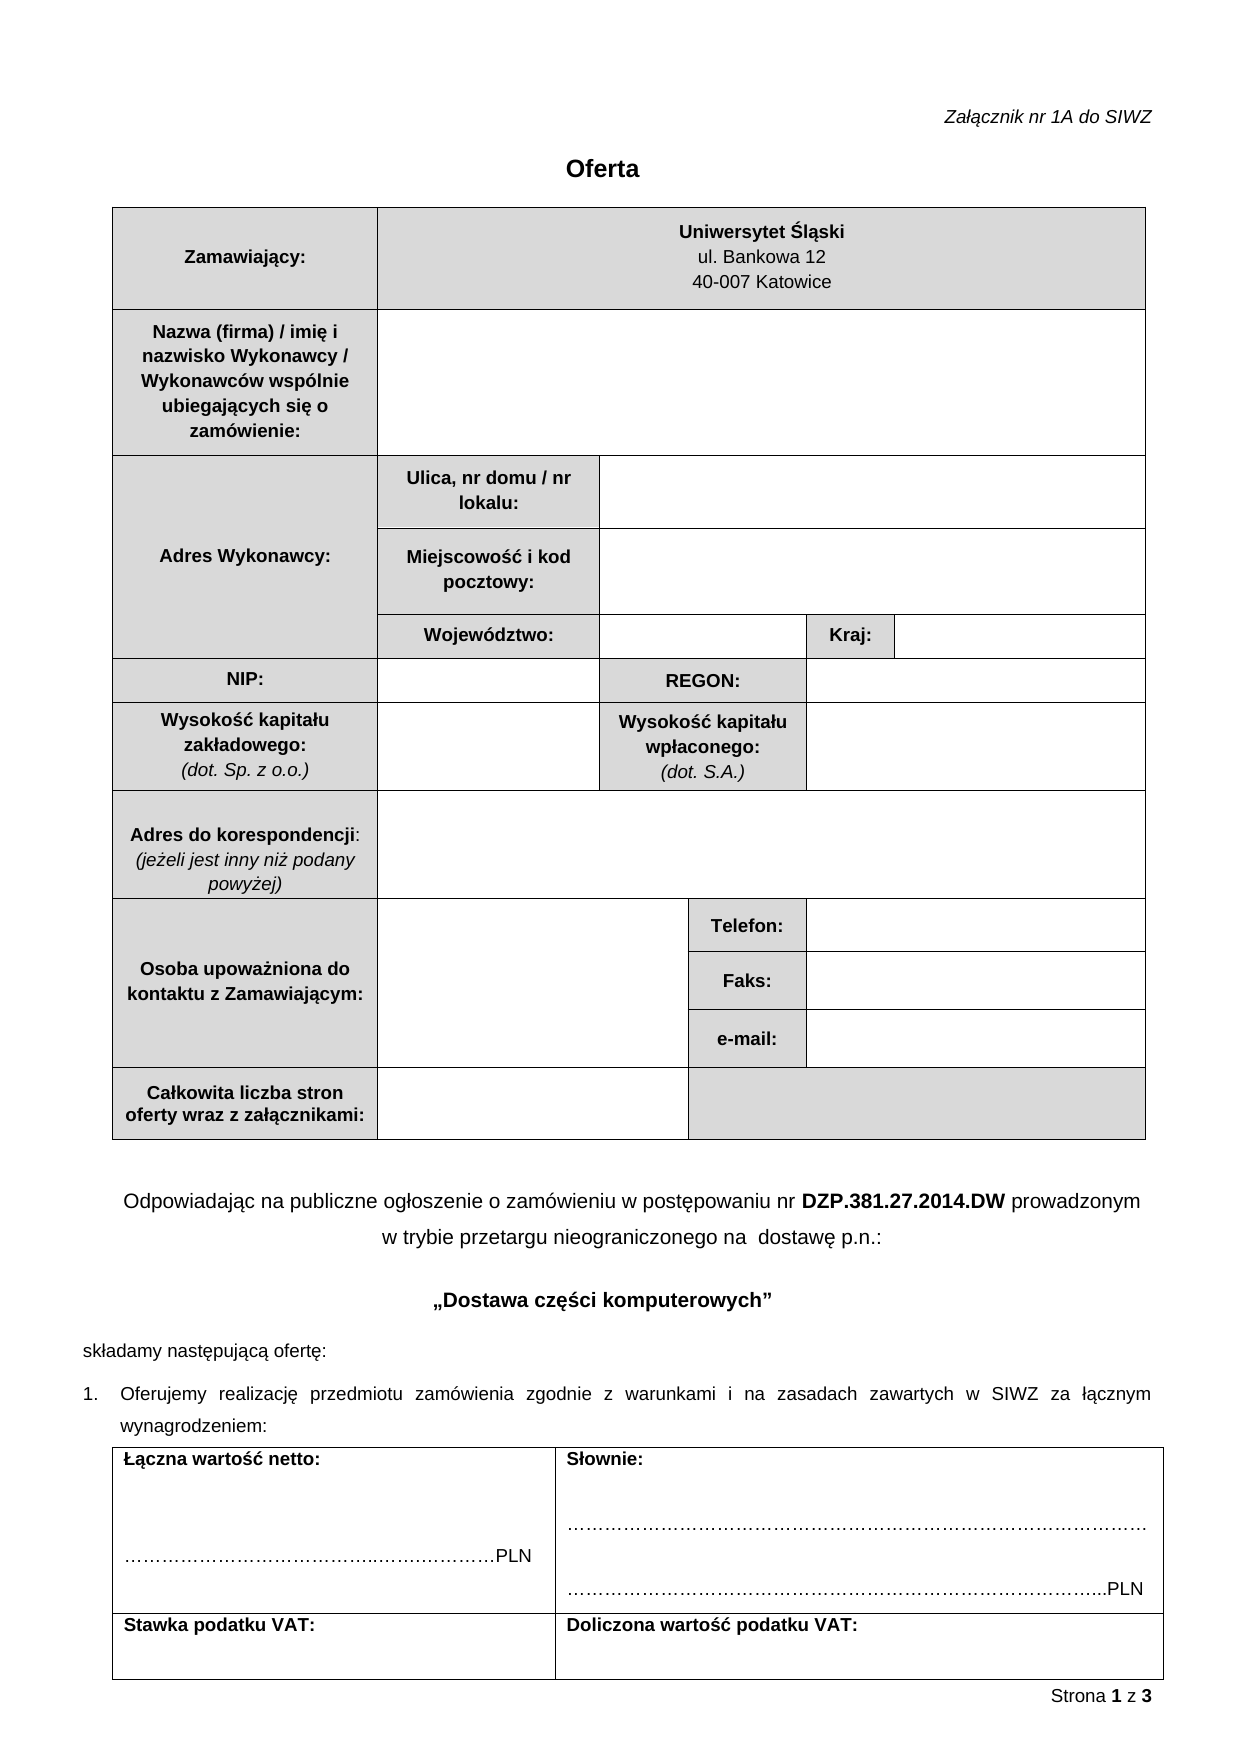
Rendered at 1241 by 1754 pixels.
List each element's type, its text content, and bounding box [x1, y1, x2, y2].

table_cell REGON: [600, 659, 806, 702]
table_cell [807, 703, 1145, 790]
table_header Uniwersytet Śląski ul. Bankowa 12 40-007 Katowice [378, 208, 1145, 309]
table_cell NIP: [113, 659, 377, 702]
table_cell [600, 456, 1145, 527]
table_cell [807, 1010, 1145, 1067]
text składamy następującą ofertę: [83, 1339, 1152, 1361]
table_cell Faks: [689, 952, 806, 1009]
table_cell [600, 529, 1145, 614]
list Oferujemy realizację przedmiotu zamówienia zgodnie z warunkami i na zasadach zawartych w SIWZ za łącznym wynagrodzeniem: [83, 1382, 1152, 1436]
table_cell [689, 1068, 1145, 1139]
table_cell Ulica, nr domu / nr lokalu: [378, 456, 599, 527]
table_cell Wysokość kapitału wpłaconego: (dot. S.A.) [600, 703, 806, 790]
table_cell [378, 310, 1145, 455]
table_cell Telefon: [689, 899, 806, 951]
table_cell [378, 899, 688, 1067]
table_cell Województwo: [378, 615, 599, 658]
text Odpowiadając na publiczne ogłoszenie o zamówieniu w postępowaniu nr DZP.381.27.2014.DW prowadzonym w trybie przetargu nieograniczonego na dostawę p.n.: [112, 1188, 1152, 1248]
table_cell [378, 791, 1145, 898]
table_cell [807, 952, 1145, 1009]
text „Dostawa części komputerowych” [53, 1288, 1152, 1312]
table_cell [113, 1614, 555, 1679]
subtitle Oferta [53, 154, 1152, 182]
table_cell e-mail: [689, 1010, 806, 1067]
table_cell Całkowita liczba stron oferty wraz z załącznikami: [113, 1068, 377, 1139]
table_cell Wysokość kapitału zakładowego: (dot. Sp. z o.o.) [113, 703, 377, 790]
table_cell Nazwa (firma) / imię i nazwisko Wykonawcy / Wykonawców wspólnie ubiegających się o zamówienie: [113, 310, 377, 455]
table_cell Adres do korespondencji: (jeżeli jest inny niż podany powyżej) [113, 791, 377, 898]
table_cell [378, 703, 599, 790]
table_cell [807, 659, 1145, 702]
table_cell [807, 899, 1145, 951]
table_header Łączna wartość netto: …………………………………..…….…………PLN [113, 1448, 555, 1613]
table_cell [895, 615, 1145, 658]
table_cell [556, 1614, 1163, 1679]
table_header Słownie: ………………………………………………………………………………… …………………………………………………………………………...PLN [556, 1448, 1163, 1613]
table_cell Kraj: [807, 615, 894, 658]
table_cell Miejscowość i kod pocztowy: [378, 529, 599, 614]
subtitle Załącznik nr 1A do SIWZ [53, 106, 1152, 127]
table_cell Adres Wykonawcy: [113, 456, 377, 658]
table_header Zamawiający: [113, 208, 377, 309]
table_cell [600, 615, 806, 658]
table_cell Osoba upoważniona do kontaktu z Zamawiającym: [113, 899, 377, 1067]
table_cell [378, 659, 599, 702]
table_cell [378, 1068, 688, 1139]
